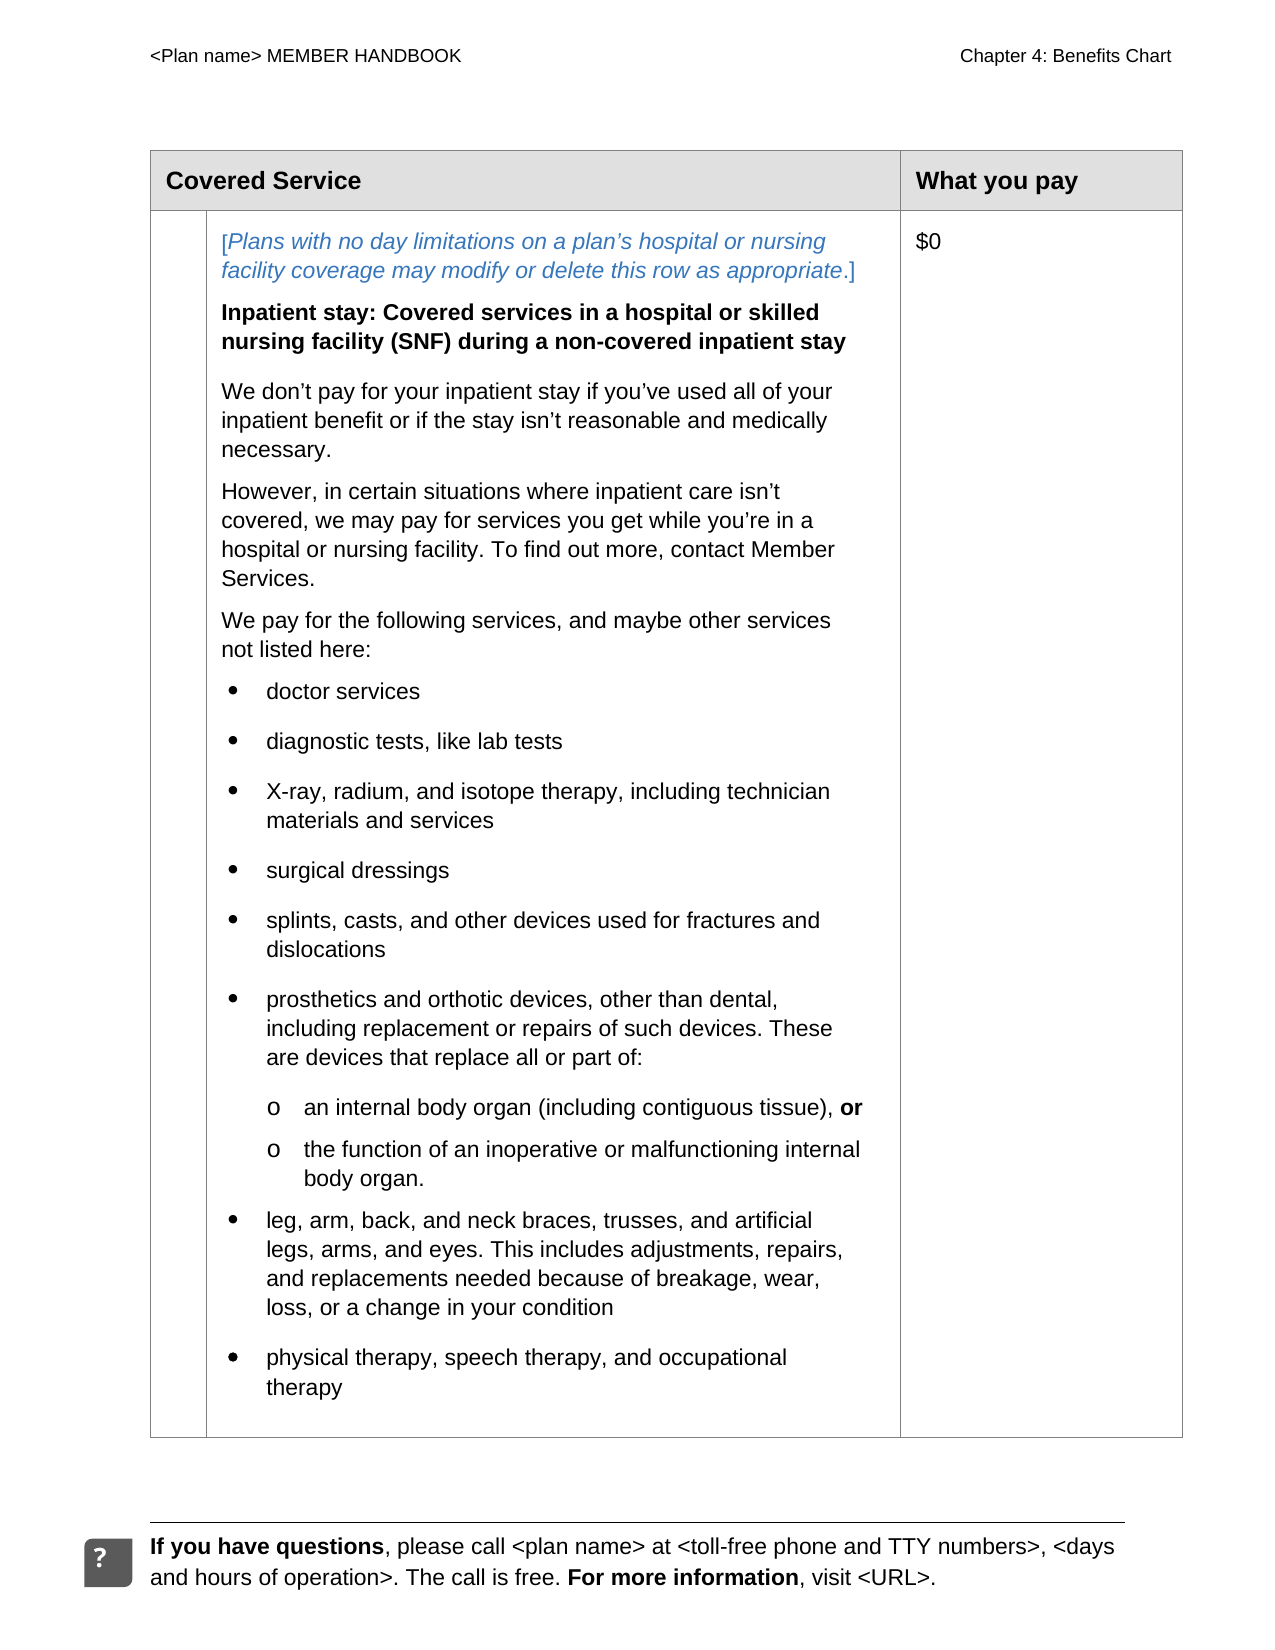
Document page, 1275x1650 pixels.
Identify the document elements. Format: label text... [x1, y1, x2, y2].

table_cell $0 [901, 211, 1182, 1437]
table_header What you pay [901, 151, 1182, 210]
table_cell [151, 211, 206, 1437]
table_header Covered Service [151, 151, 900, 210]
table_cell [Plans with no day limitations on a plan’s hospital or nursing facility coverage may modify or delete this row as appropriate.] Inpatient stay: Covered services in a hospital or skilled nursing facility (SNF) during a non-covered inpatient stay We don’t pay for your inpatient stay if you’ve used all of your inpatient benefit or if the stay isn’t reasonable and medically necessary. However, in certain situations where inpatient care isn’t covered, we may pay for services you get while you’re in a hospital or nursing facility. To find out more, contact Member Services. We pay for the following services, and maybe other services not listed here: doctor services diagnostic tests, like lab tests X-ray, radium, and isotope therapy, including technician materials and services surgical dressings splints, casts, and other devices used for fractures and dislocations prosthetics and orthotic devices, other than dental, including replacement or repairs of such devices. These are devices that replace all or part of: an internal body organ (including contiguous tissue), or the function of an inoperative or malfunctioning internal body organ. leg, arm, back, and neck braces, trusses, and artificial legs, arms, and eyes. This includes adjustments, repairs, and replacements needed because of breakage, wear, loss, or a change in your condition physical therapy, speech therapy, and occupational therapy [207, 211, 900, 1437]
